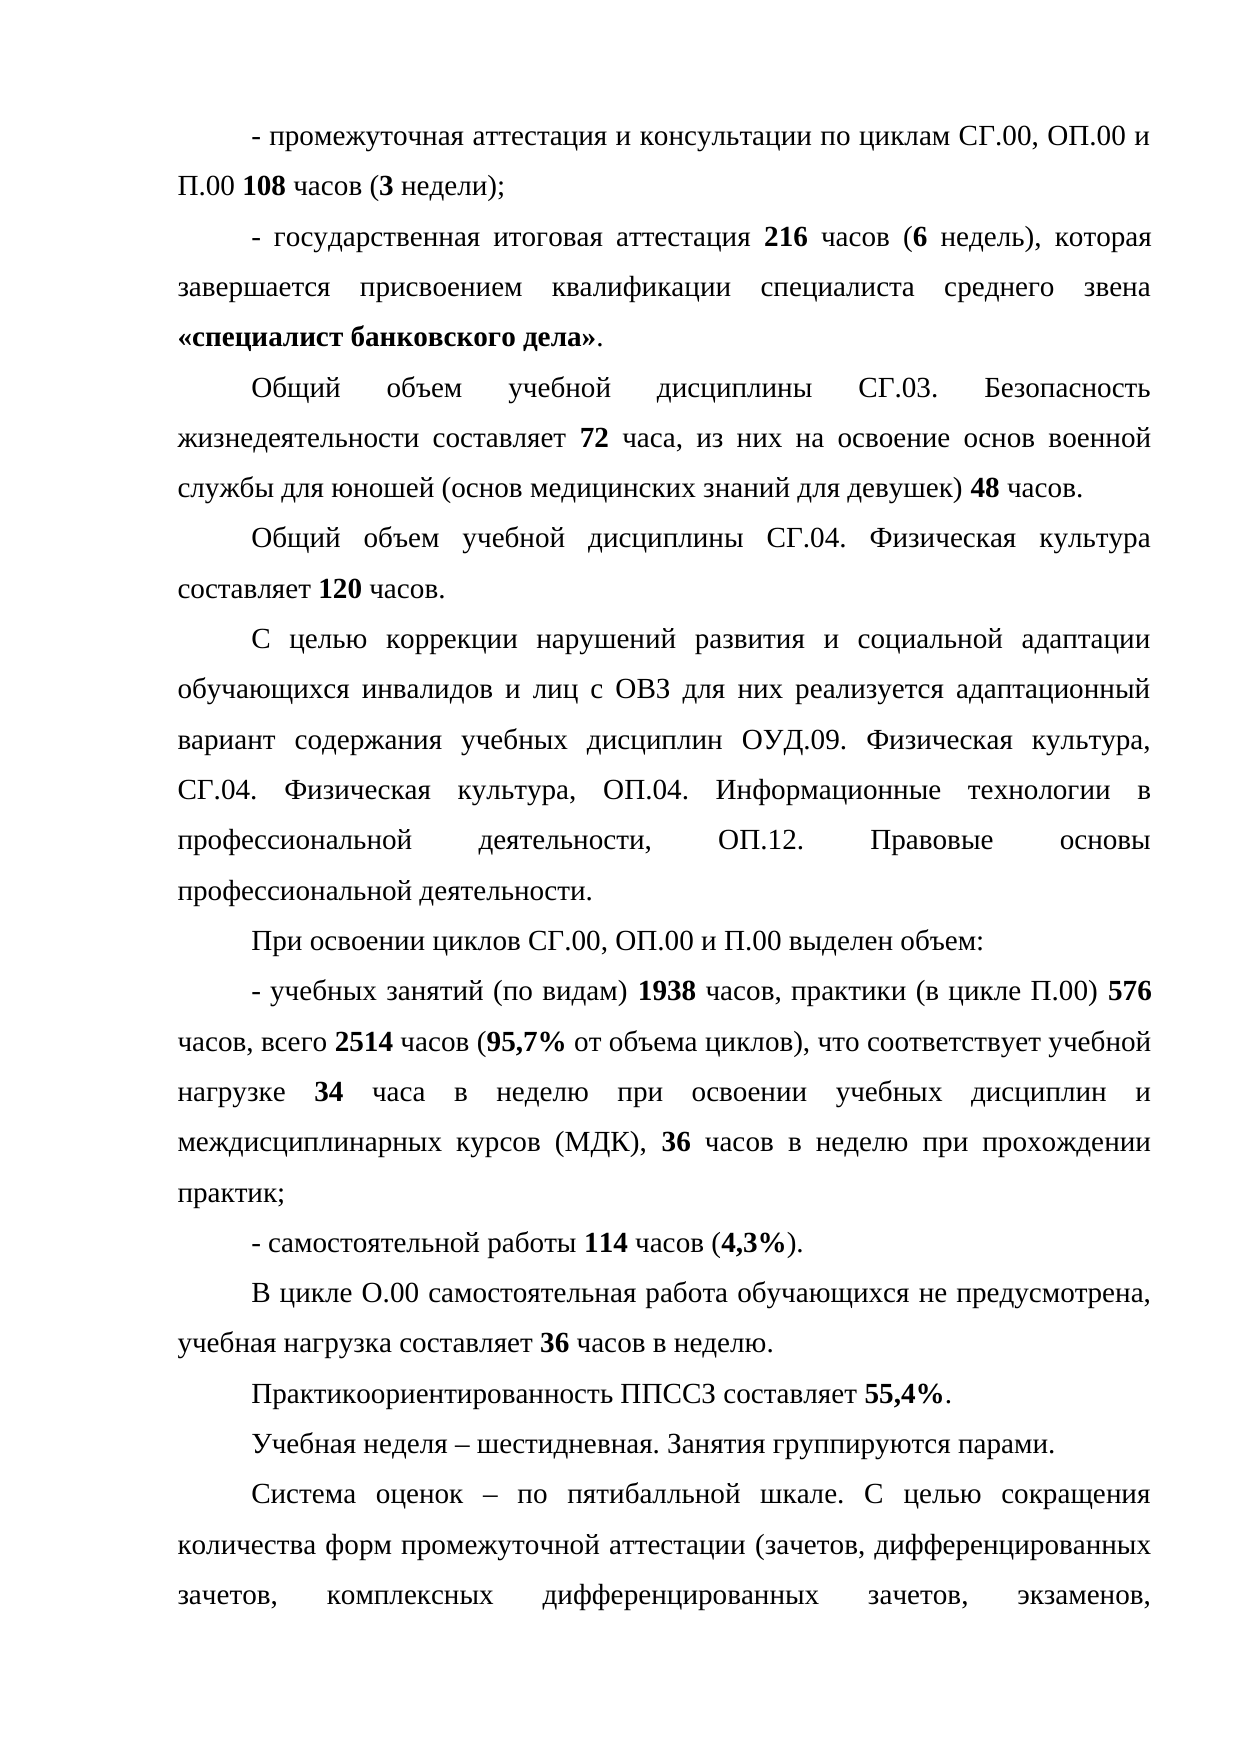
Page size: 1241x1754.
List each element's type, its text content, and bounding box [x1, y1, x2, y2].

text Общий объем учебной дисциплины СГ.04. Физическая культура составляет 120 часов. [177, 521, 1152, 604]
text - промежуточная аттестация и консультации по циклам СГ.00, ОП.00 и П.00 108 часов (3 недели); [177, 118, 1152, 202]
text Практикоориентированность ППССЗ составляет 55,4%. [177, 1376, 1152, 1409]
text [177, 1477, 1152, 1611]
text - самостоятельной работы 114 часов (4,3%). [177, 1225, 1152, 1258]
text При освоении циклов СГ.00, ОП.00 и П.00 выделен объем: [177, 923, 1152, 957]
text С целью коррекции нарушений развития и социальной адаптации обучающихся инвалидов и лиц с ОВЗ для них реализуется адаптационный вариант содержания учебных дисциплин ОУД.09. Физическая культура, СГ.04. Физическая культура, ОП.04. Информационные технологии в профессиональной деятельности, ОП.12. Правовые основы профессиональной деятельности. [177, 621, 1152, 906]
text В цикле О.00 самостоятельная работа обучающихся не предусмотрена, учебная нагрузка составляет 36 часов в неделю. [177, 1275, 1152, 1359]
text - государственная итоговая аттестация 216 часов (6 недель), которая завершается присвоением квалификации специалиста среднего звена «специалист банковского дела». [177, 219, 1152, 353]
text - учебных занятий (по видам) 1938 часов, практики (в цикле П.00) 576 часов, всего 2514 часов (95,7% от объема циклов), что соответствует учебной нагрузке 34 часа в неделю при освоении учебных дисциплин и междисциплинарных курсов (МДК), 36 часов в неделю при прохождении практик; [177, 973, 1152, 1208]
text Общий объем учебной дисциплины СГ.03. Безопасность жизнедеятельности составляет 72 часа, из них на освоение основ военной службы для юношей (основ медицинских знаний для девушек) 48 часов. [177, 370, 1152, 504]
text Учебная неделя – шестидневная. Занятия группируются парами. [177, 1426, 1152, 1460]
